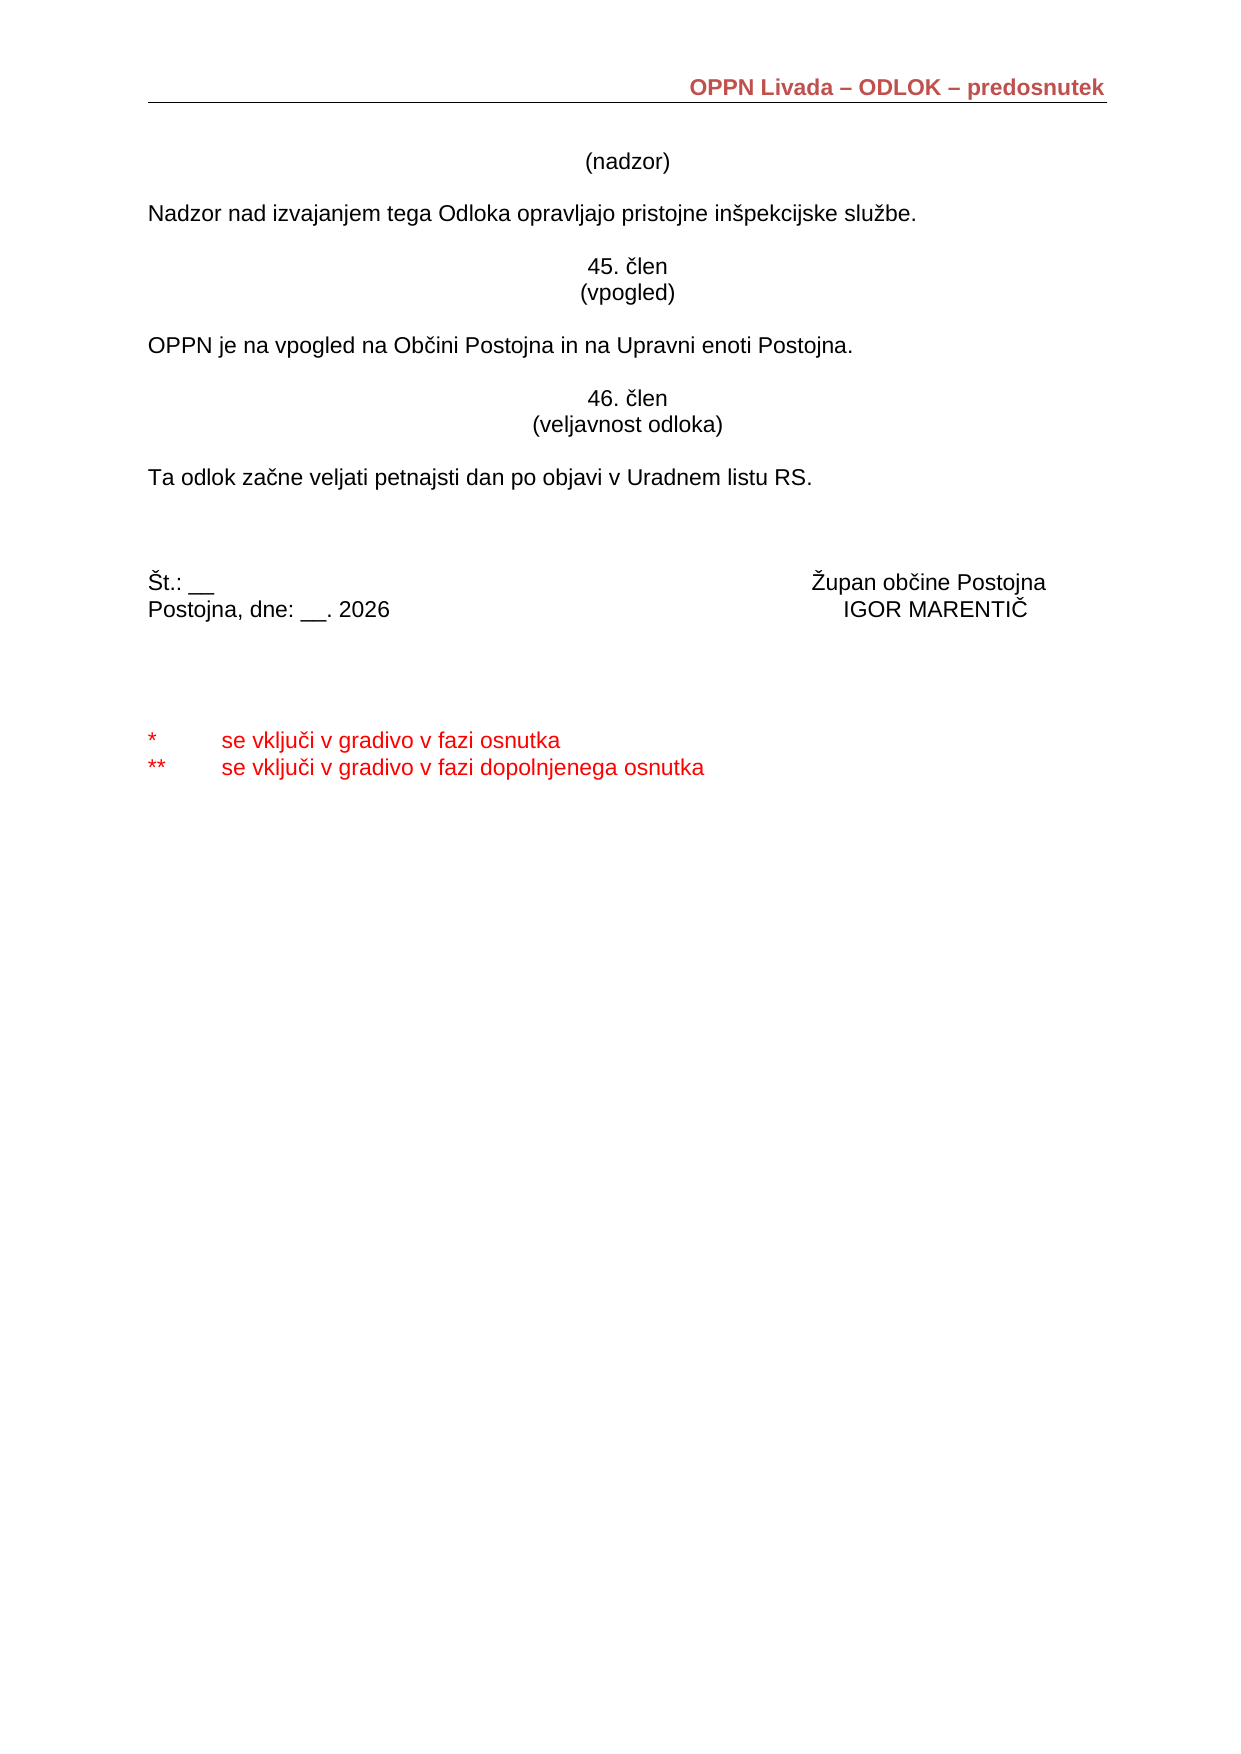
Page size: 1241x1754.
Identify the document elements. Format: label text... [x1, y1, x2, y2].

text 46. člen [148, 385, 1107, 411]
text Postojna, dne: __. 2026 IGOR MARENTIČ [148, 596, 1107, 622]
text Nadzor nad izvajanjem tega Odloka opravljajo pristojne inšpekcijske službe. [148, 200, 1107, 227]
text Ta odlok začne veljati petnajsti dan po objavi v Uradnem listu RS. [148, 464, 1107, 490]
text (nadzor) [148, 148, 1107, 174]
text Št.: __ Župan občine Postojna [148, 569, 1107, 596]
text ** se vključi v gradivo v fazi dopolnjenega osnutka [148, 754, 1107, 780]
text OPPN je na vpogled na Občini Postojna in na Upravni enoti Postojna. [148, 332, 1107, 358]
text 45. člen [148, 253, 1107, 279]
text (vpogled) [148, 279, 1107, 306]
text (veljavnost odloka) [148, 411, 1107, 437]
text * se vključi v gradivo v fazi osnutka [148, 727, 1107, 754]
